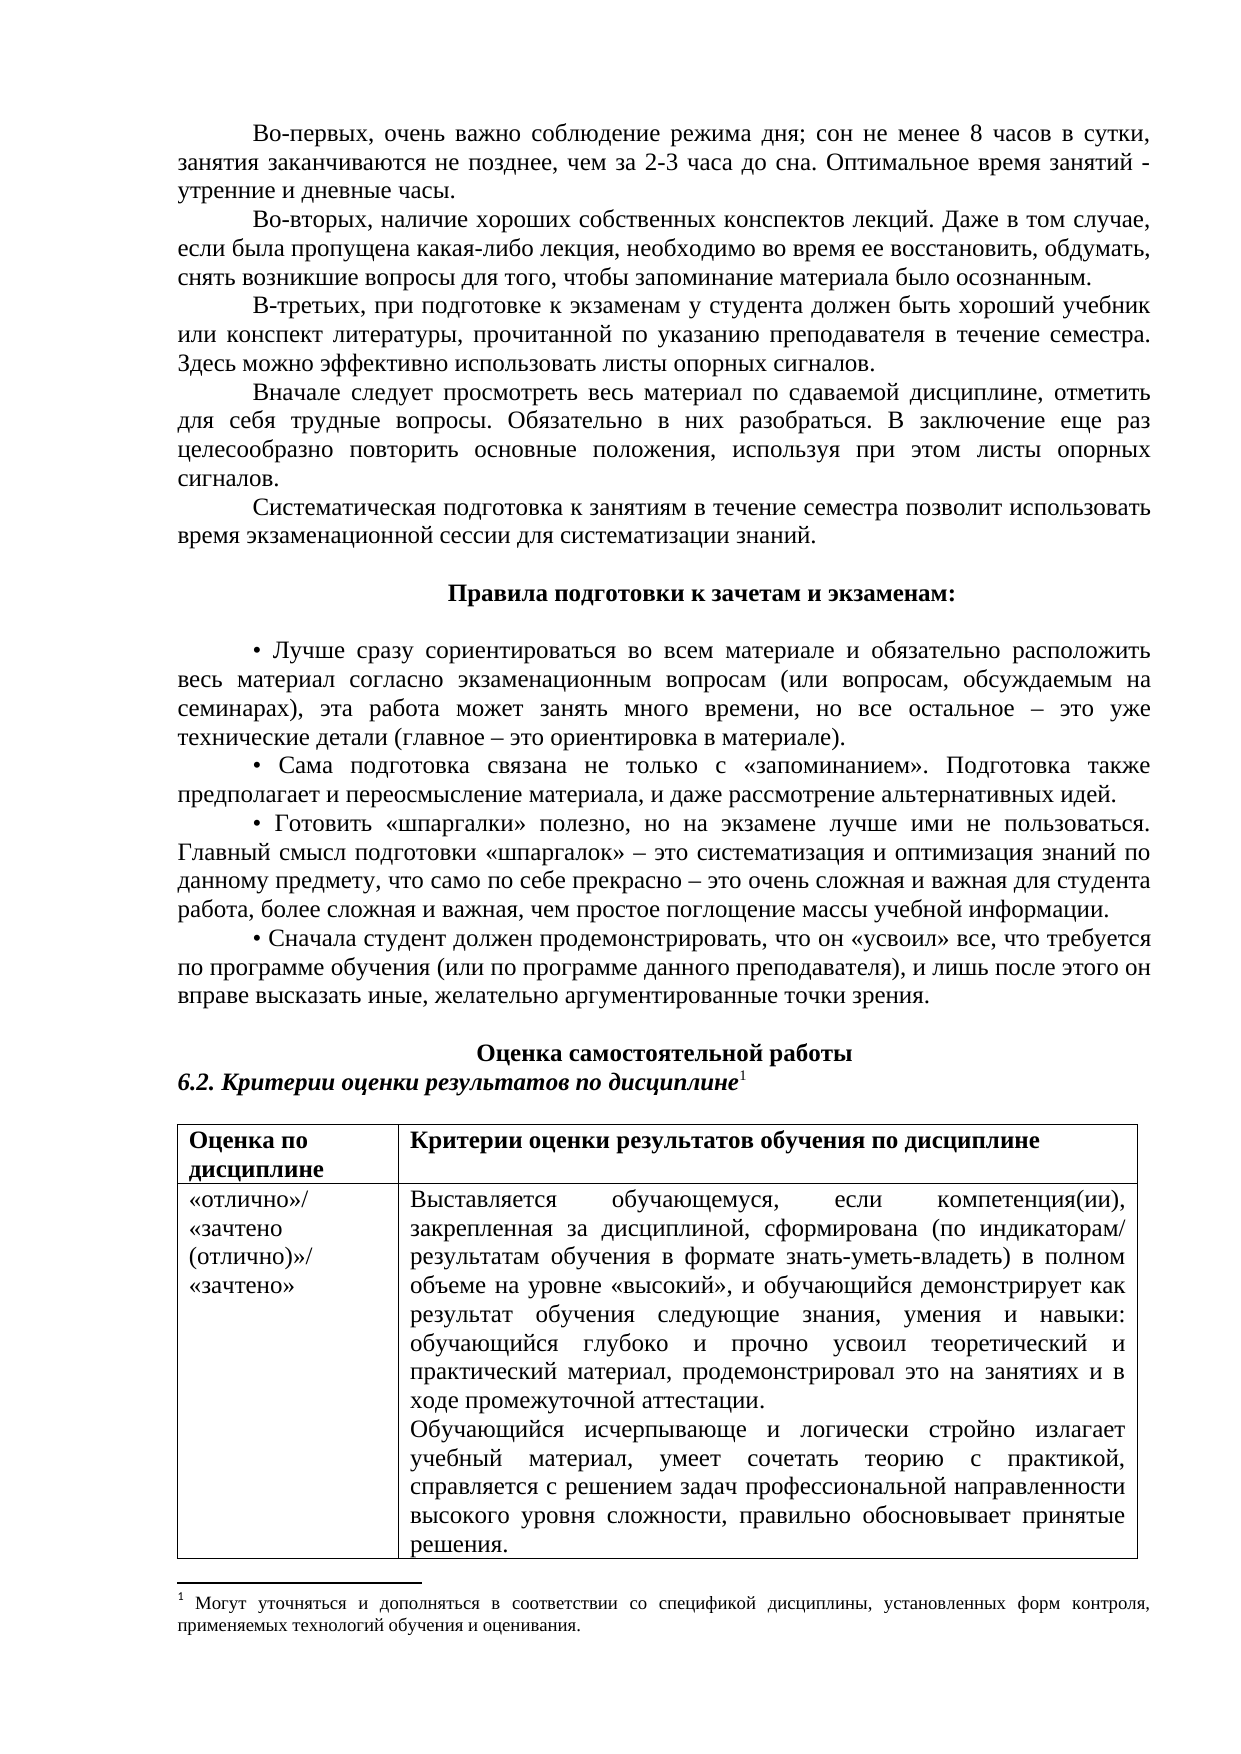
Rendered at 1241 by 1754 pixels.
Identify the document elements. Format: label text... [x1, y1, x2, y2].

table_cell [399, 1184, 1137, 1558]
text • Сначала студент должен продемонстрировать, что он «усвоил» все, что требуется по программе обучения (или по программе данного преподавателя), и лишь после этого он вправе высказать иные, желательно аргументированные точки зрения. [177, 923, 1152, 1009]
text • Сама подготовка связана не только с «запоминанием». Подготовка также предполагает и переосмысление материала, и даже рассмотрение альтернативных идей. [177, 751, 1152, 808]
text • Лучше сразу сориентироваться во всем материале и обязательно расположить весь материал согласно экзаменационным вопросам (или вопросам, обсуждаемым на семинарах), эта работа может занять много времени, но все остальное – это уже технические детали (главное – это ориентировка в материале). [177, 636, 1152, 751]
text Во-первых, очень важно соблюдение режима дня; сон не менее 8 часов в сутки, занятия заканчиваются не позднее, чем за 2-3 часа до сна. Оптимальное время занятий - утренние и дневные часы. [177, 118, 1152, 204]
text Вначале следует просмотреть весь материал по сдаваемой дисциплине, отметить для себя трудные вопросы. Обязательно в них разобраться. В заключение еще раз целесообразно повторить основные положения, используя при этом листы опорных сигналов. [177, 377, 1152, 492]
text Правила подготовки к зачетам и экзаменам: [177, 578, 1152, 607]
text 6.2. Критерии оценки результатов по дисциплине [177, 1067, 1152, 1096]
table_header Критерии оценки результатов обучения по дисциплине [399, 1125, 1137, 1183]
text Систематическая подготовка к занятиям в течение семестра позволит использовать время экзаменационной сессии для систематизации знаний. [177, 492, 1152, 549]
text Во-вторых, наличие хороших собственных конспектов лекций. Даже в том случае, если была пропущена какая-либо лекция, необходимо во время ее восстановить, обдумать, снять возникшие вопросы для того, чтобы запоминание материала было осознанным. [177, 204, 1152, 291]
text Оценка самостоятельной работы [177, 1038, 1152, 1067]
table_header Оценка по дисциплине [178, 1125, 398, 1183]
text • Готовить «шпаргалки» полезно, но на экзамене лучше ими не пользоваться. Главный смысл подготовки «шпаргалок» – это систематизация и оптимизация знаний по данному предмету, что само по себе прекрасно – это очень сложная и важная для студента работа, более сложная и важная, чем простое поглощение массы учебной информации. [177, 808, 1152, 923]
text В-третьих, при подготовке к экзаменам у студента должен быть хороший учебник или конспект литературы, прочитанной по указанию преподавателя в течение семестра. Здесь можно эффективно использовать листы опорных сигналов. [177, 291, 1152, 377]
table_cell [178, 1184, 398, 1558]
